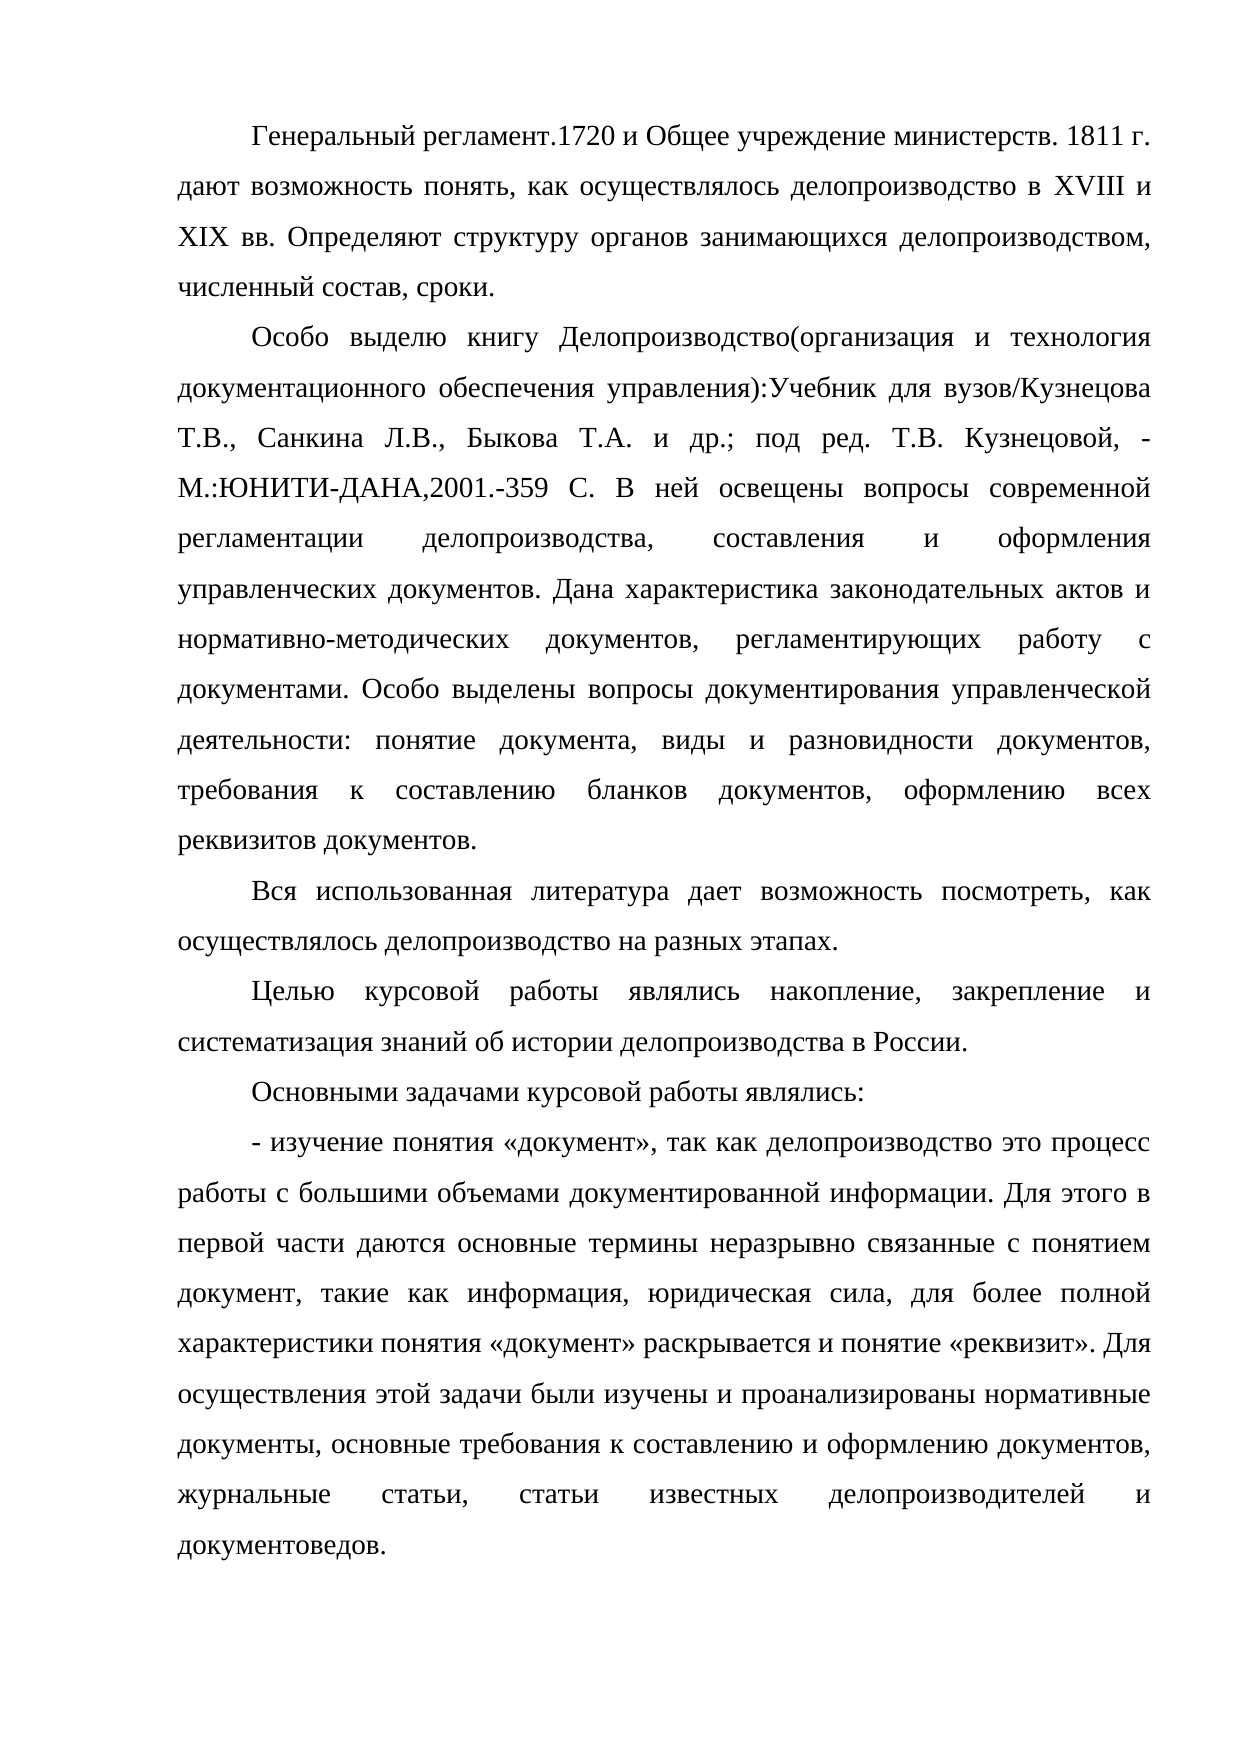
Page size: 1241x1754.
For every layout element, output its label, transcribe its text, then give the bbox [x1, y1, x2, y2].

list Основными задачами курсовой работы являлись: [177, 1074, 1152, 1108]
text Вся использованная литература дает возможность посмотреть, как осуществлялось делопроизводство на разных этапах. [177, 873, 1152, 957]
list - изучение понятия «документ», так как делопроизводство это процесс работы с большими объемами документированной информации. Для этого в первой части даются основные термины неразрывно связанные с понятием документ, такие как информация, юридическая сила, для более полной характеристики понятия «документ» раскрывается и понятие «реквизит». Для осуществления этой задачи были изучены и проанализированы нормативные документы, основные требования к составлению и оформлению документов, журнальные статьи, статьи известных делопроизводителей и документоведов. [177, 1124, 1152, 1560]
list Генеральный регламент.1720 и Общее учреждение министерств. 1811 г. дают возможность понять, как осуществлялось делопроизводство в XVIII и XIX вв. Определяют структуру органов занимающихся делопроизводством, численный состав, сроки. [177, 118, 1152, 303]
text Особо выделю книгу Делопроизводство(организация и технология документационного обеспечения управления):Учебник для вузов/Кузнецова Т.В., Санкина Л.В., Быкова Т.А. и др.; под ред. Т.В. Кузнецовой, - М.:ЮНИТИ-ДАНА,2001.-359 С. В ней освещены вопросы современной регламентации делопроизводства, составления и оформления управленческих документов. Дана характеристика законодательных актов и нормативно-методических документов, регламентирующих работу с документами. Особо выделены вопросы документирования управленческой деятельности: понятие документа, виды и разновидности документов, требования к составлению бланков документов, оформлению всех реквизитов документов. [177, 319, 1152, 856]
list Целью курсовой работы являлись накопление, закрепление и систематизация знаний об истории делопроизводства в России. [177, 973, 1152, 1057]
